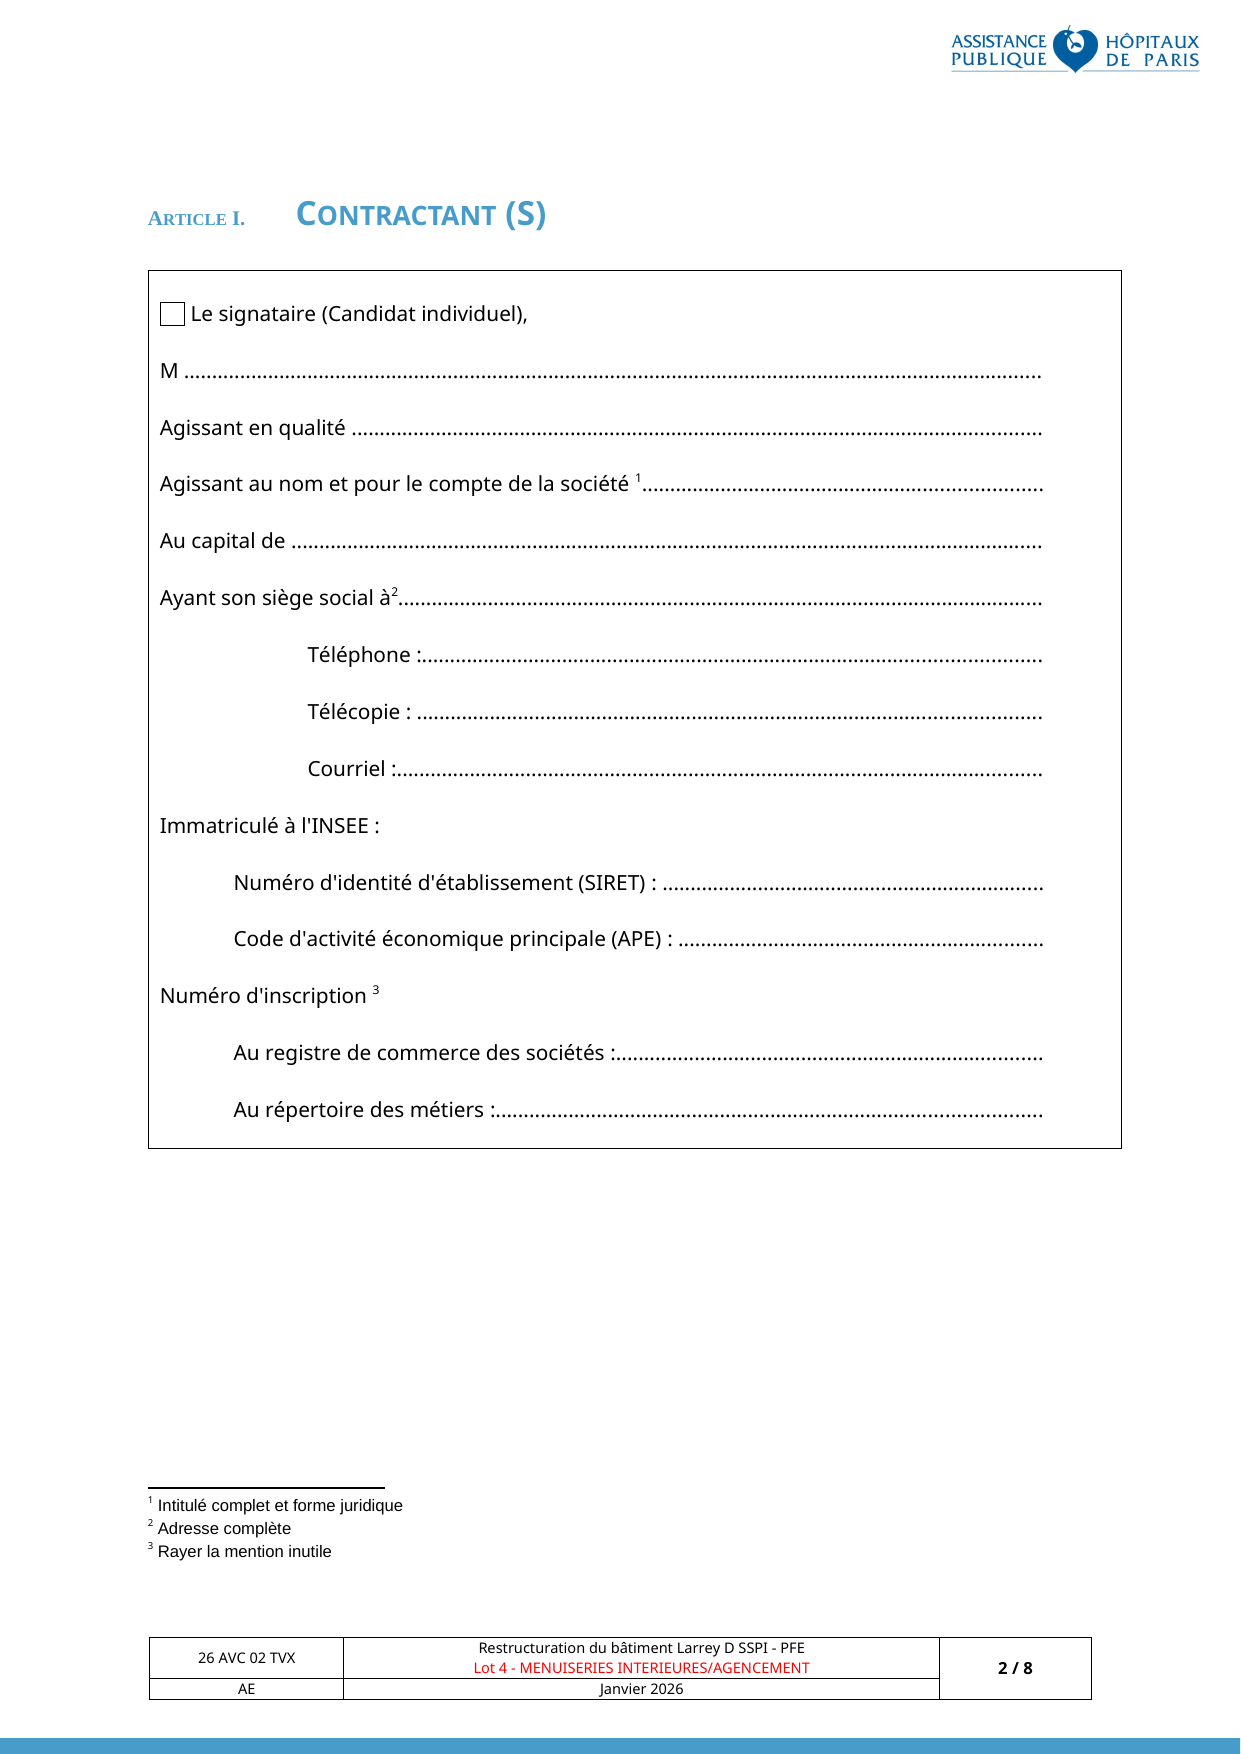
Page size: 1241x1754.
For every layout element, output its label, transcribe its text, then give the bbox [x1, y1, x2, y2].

table_header Le signataire (Candidat individuel), M Agissant en qualité Agissant au nom et pour le compte de la société Au capital de Ayant son siège social à Téléphone : Télécopie : Courriel : Immatriculé à l'INSEE : Numéro d'identité d'établissement (SIRET) : Code d'activité économique principale (APE) : Numéro d'inscription Au registre de commerce des sociétés : Au répertoire des métiers : [149, 271, 1121, 1148]
subtitle Contractant (S) [148, 189, 1092, 235]
picture [940, 25, 1212, 80]
